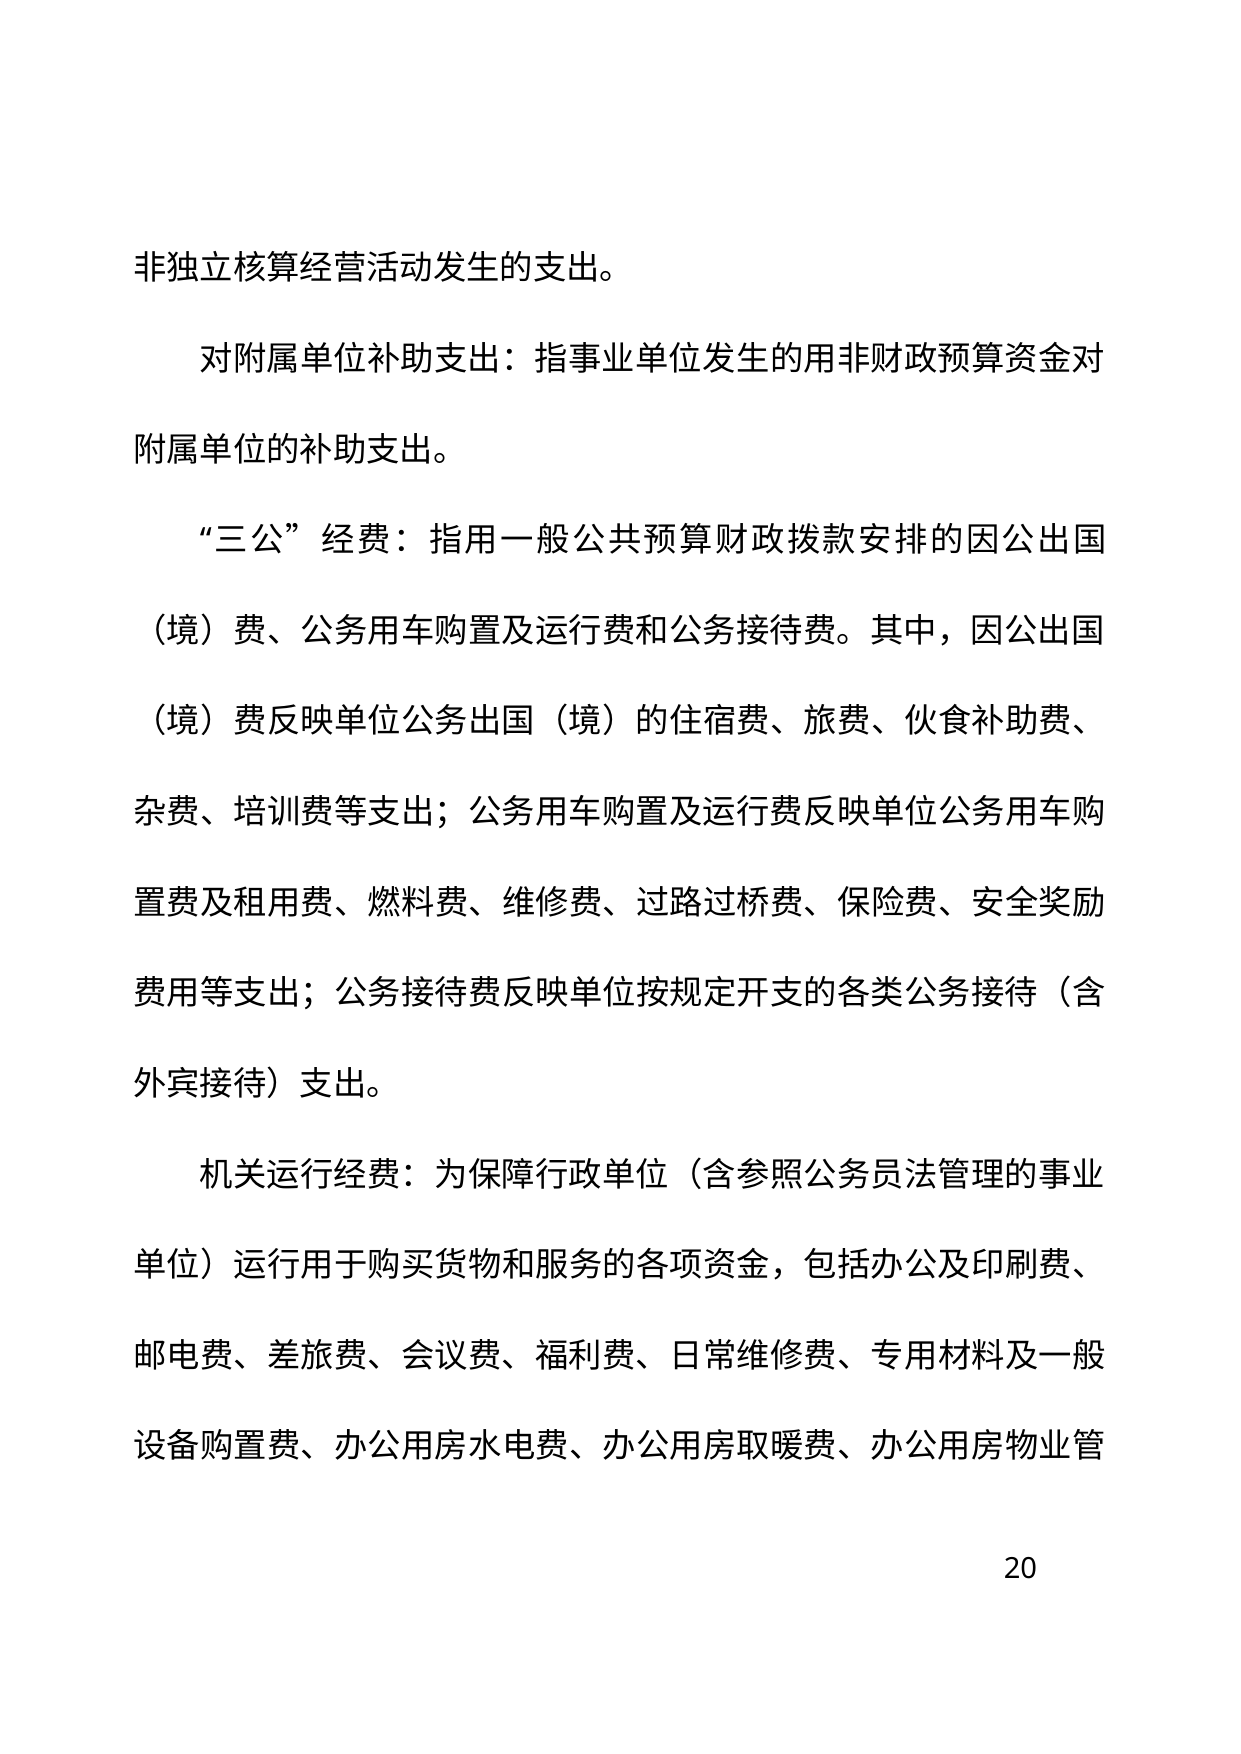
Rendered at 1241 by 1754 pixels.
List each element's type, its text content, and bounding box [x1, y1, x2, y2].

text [133, 1126, 1107, 1489]
text “三公”经费：指用一般公共预算财政拨款安排的因公出国（境）费、公务用车购置及运行费和公务接待费。其中，因公出国（境）费反映单位公务出国（境）的住宿费、旅费、伙食补助费、杂费、培训费等支出；公务用车购置及运行费反映单位公务用车购置费及租用费、燃料费、维修费、过路过桥费、保险费、安全奖励费用等支出；公务接待费反映单位按规定开支的各类公务接待（含外宾接待）支出。 [133, 492, 1107, 1126]
text 对附属单位补助支出：指事业单位发生的用非财政预算资金对附属单位的补助支出。 [133, 311, 1107, 492]
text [133, 220, 1107, 311]
